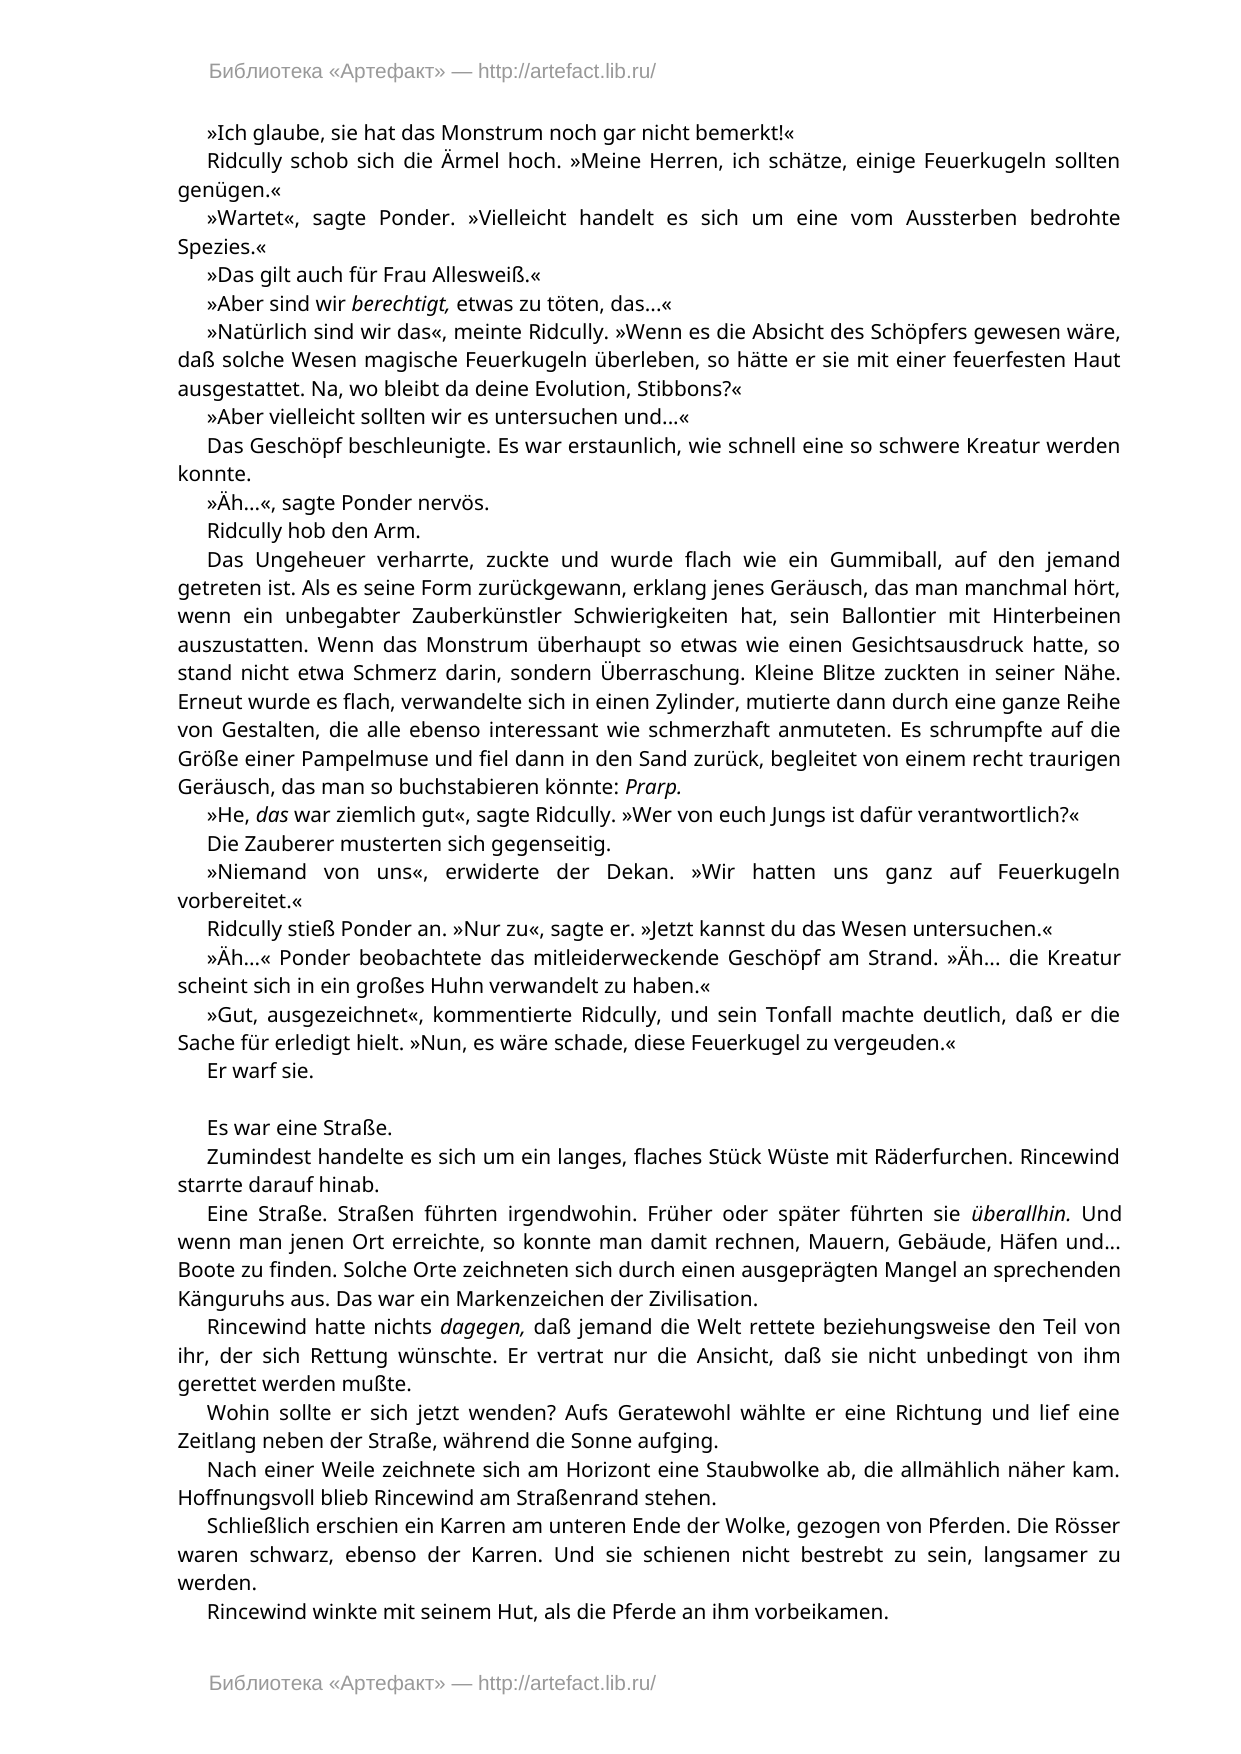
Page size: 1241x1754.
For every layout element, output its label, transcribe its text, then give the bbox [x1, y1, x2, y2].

text Wohin sollte er sich jetzt wenden? Aufs Geratewohl wählte er eine Richtung und lief eine Zeitlang neben der Straße, während die Sonne aufging. [177, 1398, 1122, 1455]
text »Aber vielleicht sollten wir es untersuchen und...« [177, 402, 1122, 431]
text »Äh...«, sagte Ponder nervös. [177, 488, 1122, 516]
text »Natürlich sind wir das«, meinte Ridcully. »Wenn es die Absicht des Schöpfers gewesen wäre, daß solche Wesen magische Feuerkugeln überleben, so hätte er sie mit einer feuerfesten Haut ausgestattet. Na, wo bleibt da deine Evolution, Stibbons?« [177, 317, 1122, 402]
text »Äh...« Ponder beobachtete das mitleiderweckende Geschöpf am Strand. »Äh... die Kreatur scheint sich in ein großes Huhn verwandelt zu haben.« [177, 943, 1122, 1000]
text »Wartet«, sagte Ponder. »Vielleicht handelt es sich um eine vom Aussterben bedrohte Spezies.« [177, 203, 1122, 260]
text Das Geschöpf beschleunigte. Es war erstaunlich, wie schnell eine so schwere Kreatur werden konnte. [177, 431, 1122, 488]
text Ridcully stieß Ponder an. »Nur zu«, sagte er. »Jetzt kannst du das Wesen untersuchen.« [177, 914, 1122, 943]
text Ridcully schob sich die Ärmel hoch. »Meine Herren, ich schätze, einige Feuerkugeln sollten genügen.« [177, 147, 1122, 203]
text »Gut, ausgezeichnet«, kommentierte Ridcully, und sein Tonfall machte deutlich, daß er die Sache für erledigt hielt. »Nun, es wäre schade, diese Feuerkugel zu vergeuden.« [177, 1000, 1122, 1057]
text Schließlich erschien ein Karren am unteren Ende der Wolke, gezogen von Pferden. Die Rösser waren schwarz, ebenso der Karren. Und sie schienen nicht bestrebt zu sein, langsamer zu werden. [177, 1512, 1122, 1597]
text »Niemand von uns«, erwiderte der Dekan. »Wir hatten uns ganz auf Feuerkugeln vorbereitet.« [177, 857, 1122, 914]
text »Das gilt auch für Frau Allesweiß.« [177, 260, 1122, 289]
text »Aber sind wir berechtigt, etwas zu töten, das...« [177, 289, 1122, 317]
text Zumindest handelte es sich um ein langes, flaches Stück Wüste mit Räderfurchen. Rincewind starrte darauf hinab. [177, 1142, 1122, 1199]
text Rincewind winkte mit seinem Hut, als die Pferde an ihm vorbeikamen. [177, 1597, 1122, 1625]
text »He, das war ziemlich gut«, sagte Ridcully. »Wer von euch Jungs ist dafür verantwortlich?« [177, 801, 1122, 829]
text Rincewind hatte nichts dagegen, daß jemand die Welt rettete beziehungsweise den Teil von ihr, der sich Rettung wünschte. Er vertrat nur die Ansicht, daß sie nicht unbedingt von ihm gerettet werden mußte. [177, 1312, 1122, 1398]
text Die Zauberer musterten sich gegenseitig. [177, 829, 1122, 857]
text Eine Straße. Straßen führten irgendwohin. Früher oder später führten sie überallhin. Und wenn man jenen Ort erreichte, so konnte man damit rechnen, Mauern, Gebäude, Häfen und... Boote zu finden. Solche Orte zeichneten sich durch einen ausgeprägten Mangel an sprechenden Känguruhs aus. Das war ein Markenzeichen der Zivilisation. [177, 1199, 1122, 1312]
text Das Ungeheuer verharrte, zuckte und wurde flach wie ein Gummiball, auf den jemand getreten ist. Als es seine Form zurückgewann, erklang jenes Geräusch, das man manchmal hört, wenn ein unbegabter Zauberkünstler Schwierigkeiten hat, sein Ballontier mit Hinterbeinen auszustatten. Wenn das Monstrum überhaupt so etwas wie einen Gesichtsausdruck hatte, so stand nicht etwa Schmerz darin, sondern Überraschung. Kleine Blitze zuckten in seiner Nähe. Erneut wurde es flach, verwandelte sich in einen Zylinder, mutierte dann durch eine ganze Reihe von Gestalten, die alle ebenso interessant wie schmerzhaft anmuteten. Es schrumpfte auf die Größe einer Pampelmuse und fiel dann in den Sand zurück, begleitet von einem recht traurigen Geräusch, das man so buchstabieren könnte: Prarp. [177, 545, 1122, 801]
text Es war eine Straße. [177, 1113, 1122, 1142]
text Nach einer Weile zeichnete sich am Horizont eine Staubwolke ab, die allmählich näher kam. Hoffnungsvoll blieb Rincewind am Straßenrand stehen. [177, 1455, 1122, 1512]
text »Ich glaube, sie hat das Monstrum noch gar nicht bemerkt!« [177, 118, 1122, 147]
text Er warf sie. [177, 1057, 1122, 1085]
text Ridcully hob den Arm. [177, 516, 1122, 545]
